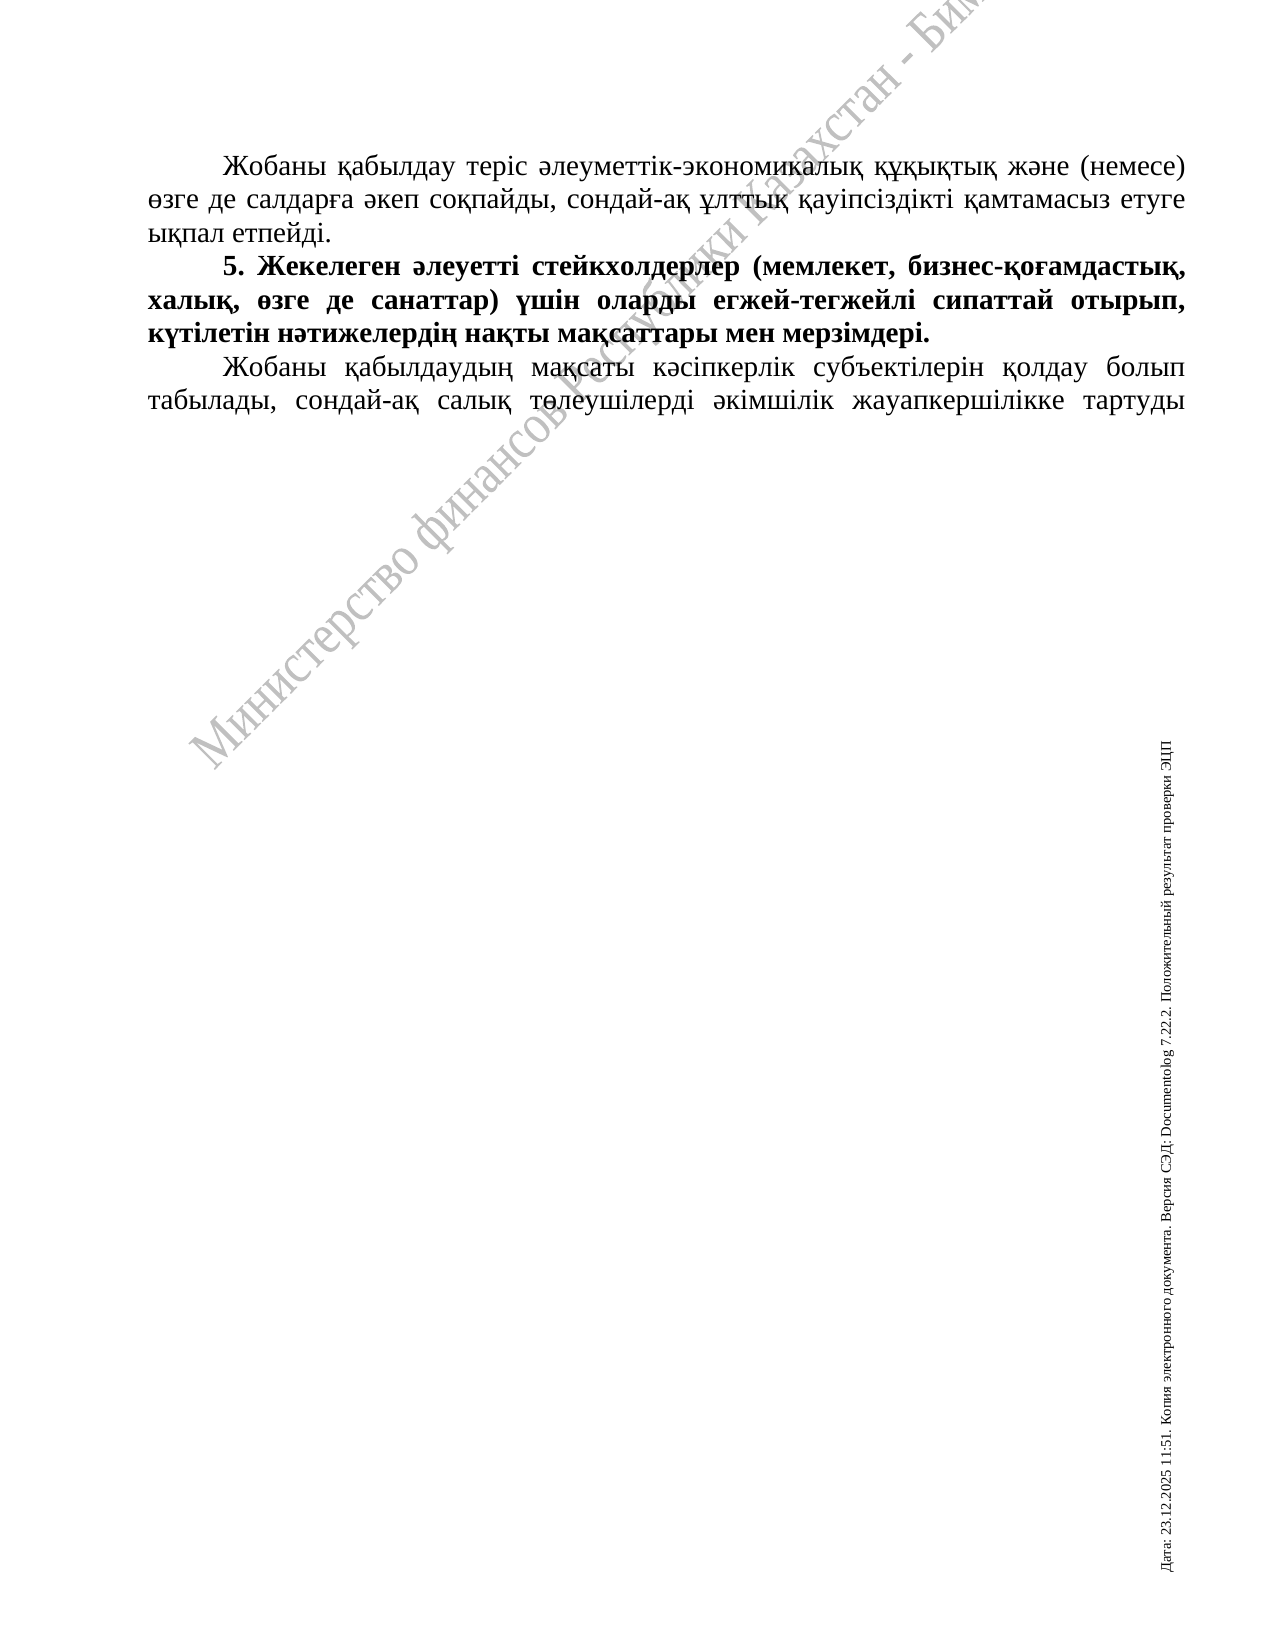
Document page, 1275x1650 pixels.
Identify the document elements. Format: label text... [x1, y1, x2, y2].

text Жобаны қабылдаудың мақсаты кәсіпкерлік субъектілерін қолдау болып табылады, сондай-ақ салық төлеушілерді әкімшілік жауапкершілікке тартуды азайту мақсатында Биоотын өндірісін мен айналымы бойынша қате ұсынылған декларацияны кері қайтарып алу мүмкіндігін ұсыну ұсынылады. [148, 349, 1186, 416]
text 5. Жекелеген әлеуетті стейкхолдерлер (мемлекет, бизнес-қоғамдастық, халық, өзге де санаттар) үшін оларды егжей-тегжейлі сипаттай отырып, күтілетін нәтижелердің нақты мақсаттары мен мерзімдері. [148, 248, 1186, 349]
text Жобаны қабылдау теріс әлеуметтік-экономикалық құқықтық және (немесе) өзге де салдарға әкеп соқпайды, сондай-ақ ұлттық қауіпсіздікті қамтамасыз етуге ықпал етпейді. [148, 148, 1186, 248]
